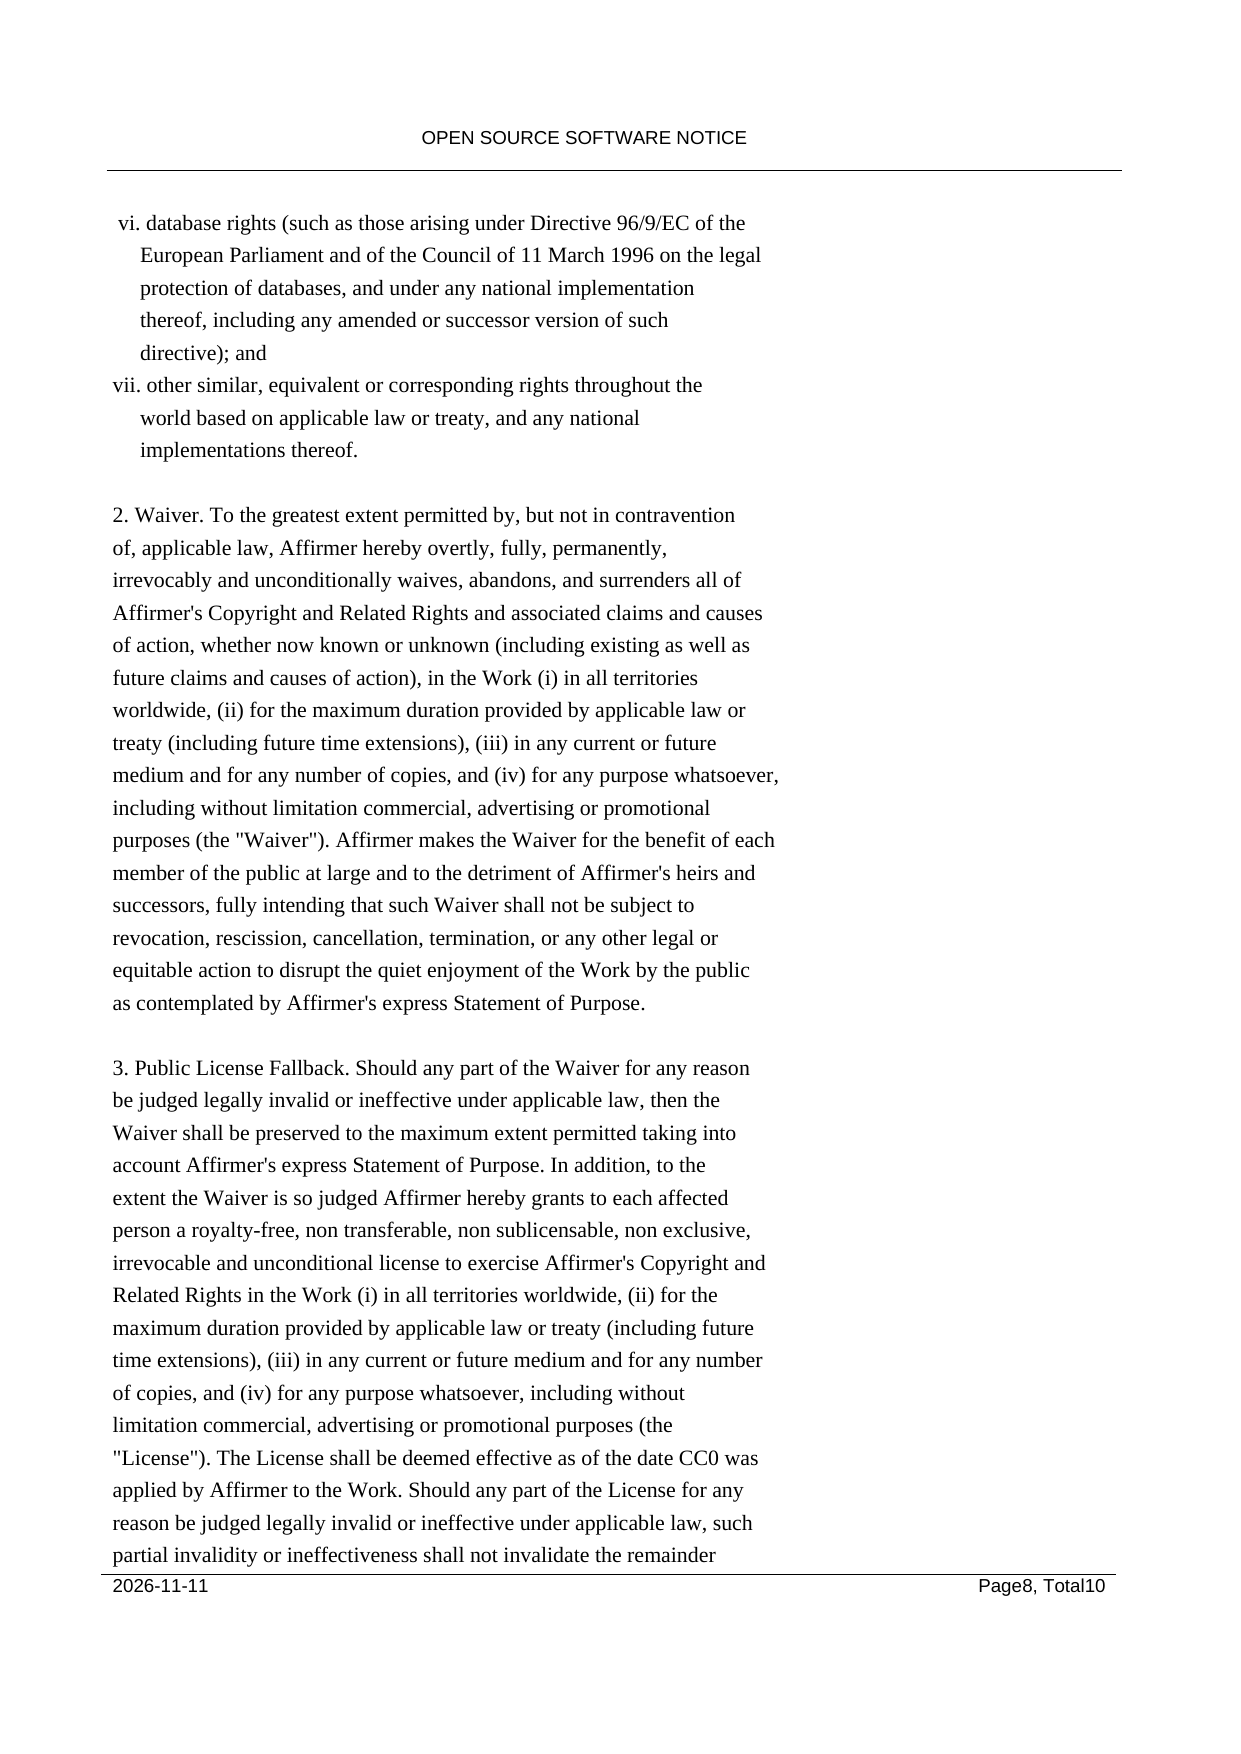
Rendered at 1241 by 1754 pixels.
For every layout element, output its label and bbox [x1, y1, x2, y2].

text [112, 206, 1128, 1571]
